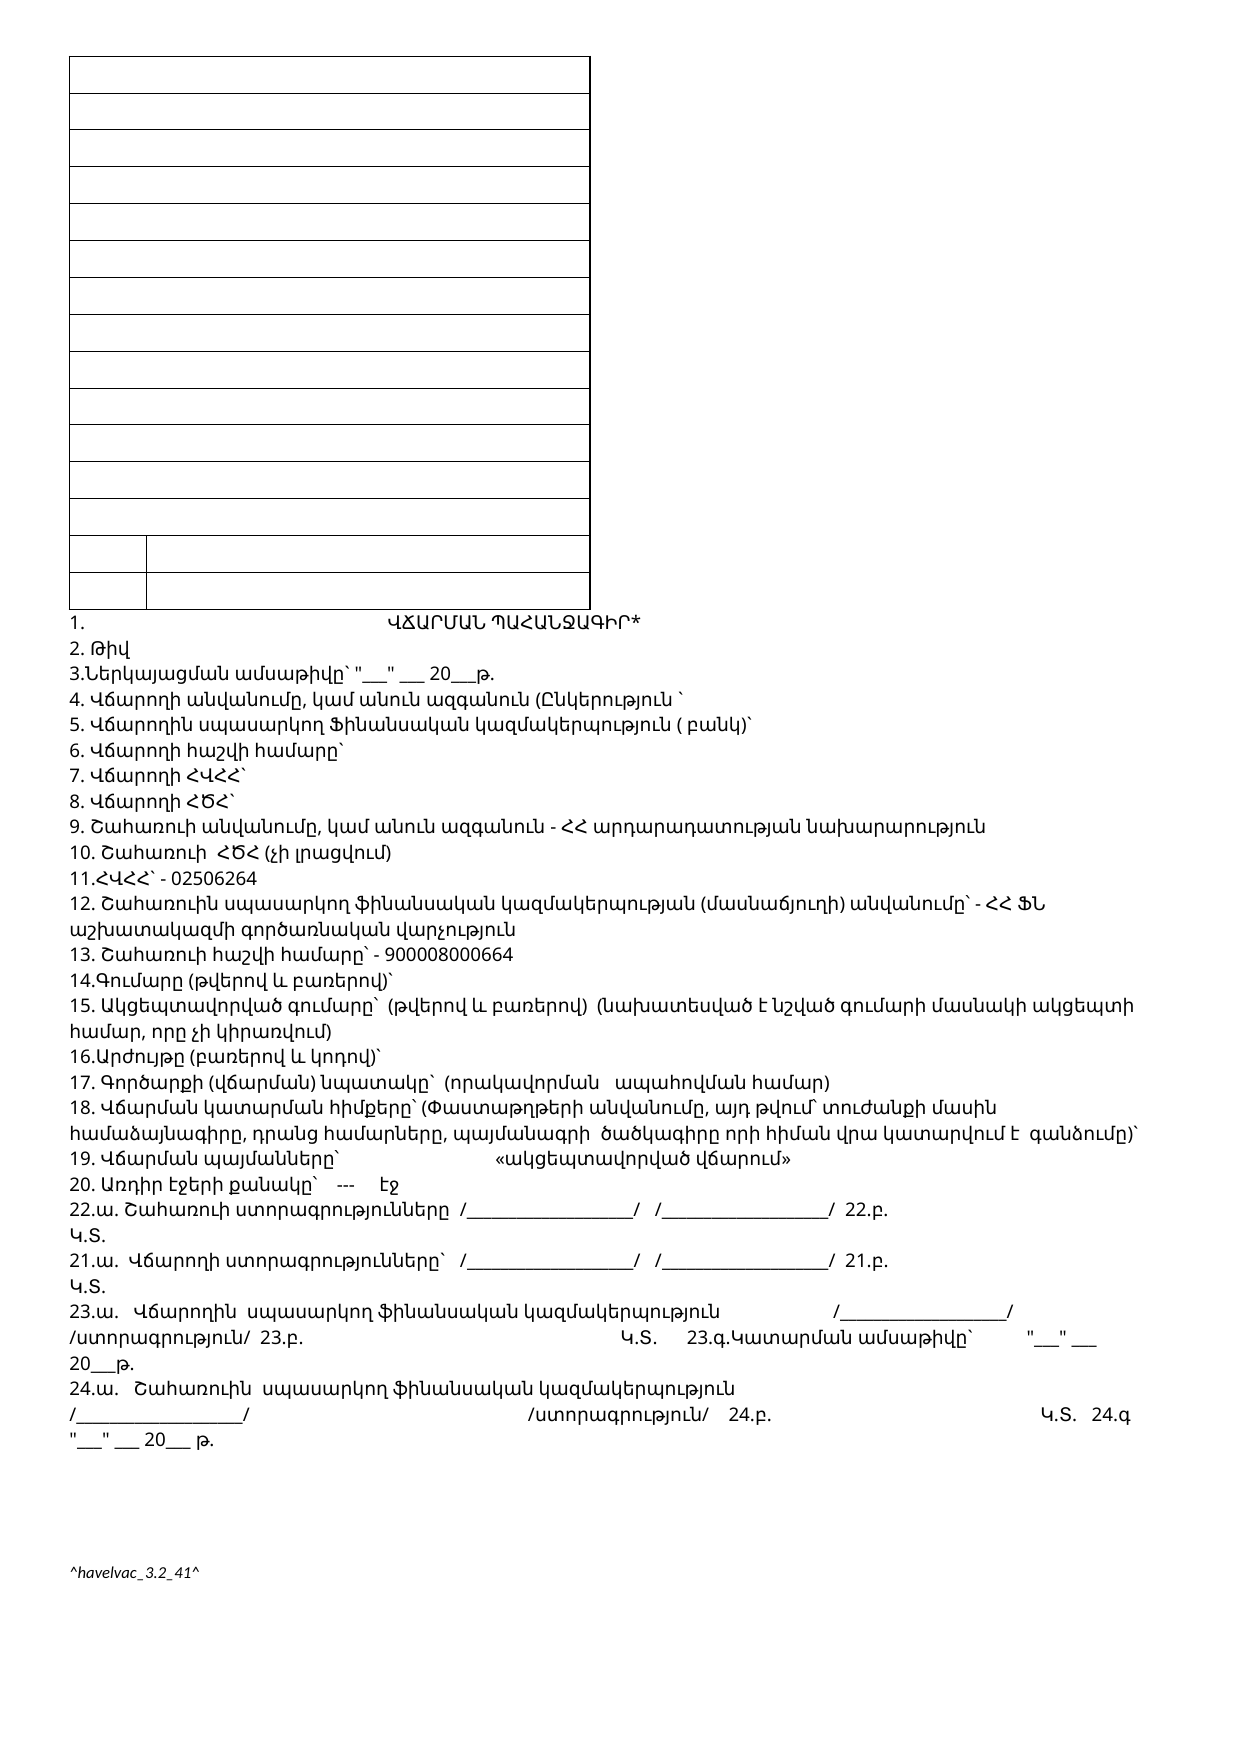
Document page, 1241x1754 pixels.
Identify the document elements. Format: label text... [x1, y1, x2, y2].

text ^havelvac_3.2_41^ [69, 1562, 1167, 1582]
